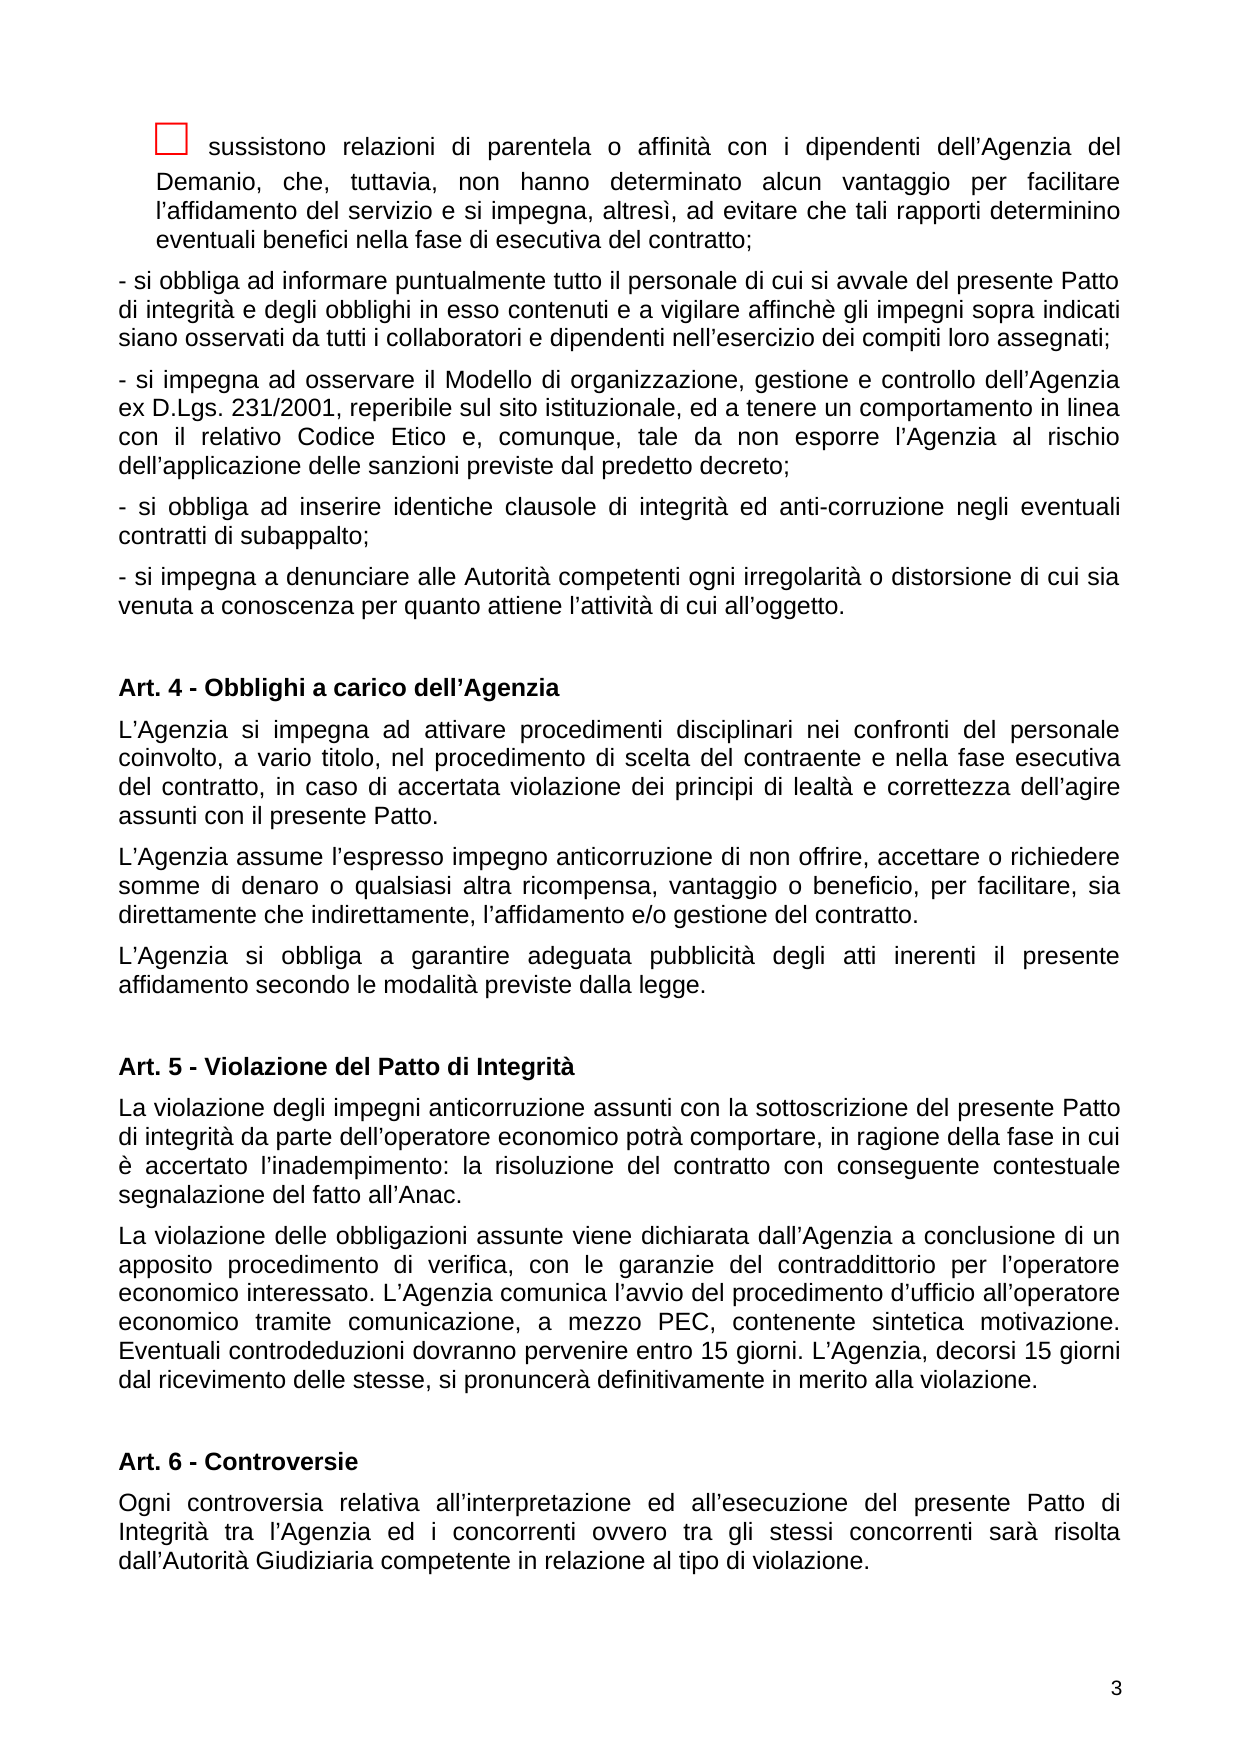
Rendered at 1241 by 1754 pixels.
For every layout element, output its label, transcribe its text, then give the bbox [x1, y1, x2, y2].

text L’Agenzia si impegna ad attivare procedimenti disciplinari nei confronti del personale coinvolto, a vario titolo, nel procedimento di scelta del contraente e nella fase esecutiva del contratto, in caso di accertata violazione dei principi di lealtà e correttezza dell’agire assunti con il presente Patto. [118, 715, 1122, 830]
text - si impegna ad osservare il Modello di organizzazione, gestione e controllo dell’Agenzia ex D.Lgs. 231/2001, reperibile sul sito istituzionale, ed a tenere un comportamento in linea con il relativo Codice Etico e, comunque, tale da non esporre l’Agenzia al rischio dell’applicazione delle sanzioni previste dal predetto decreto; [118, 365, 1122, 480]
text Art. 4 - Obblighi a carico dell’Agenzia [118, 673, 1122, 702]
text □ sussistono relazioni di parentela o affinità con i dipendenti dell’Agenzia del Demanio, che, tuttavia, non hanno determinato alcun vantaggio per facilitare l’affidamento del servizio e si impegna, altresì, ad evitare che tali rapporti determinino eventuali benefici nella fase di esecutiva del contratto; [156, 105, 1122, 253]
text L’Agenzia si obbliga a garantire adeguata pubblicità degli atti inerenti il presente affidamento secondo le modalità previste dalla legge. [118, 941, 1122, 998]
text Ogni controversia relativa all’interpretazione ed all’esecuzione del presente Patto di Integrità tra l’Agenzia ed i concorrenti ovvero tra gli stessi concorrenti sarà risolta dall’Autorità Giudiziaria competente in relazione al tipo di violazione. [118, 1488, 1122, 1575]
text La violazione degli impegni anticorruzione assunti con la sottoscrizione del presente Patto di integrità da parte dell’operatore economico potrà comportare, in ragione della fase in cui è accertato l’inadempimento: la risoluzione del contratto con conseguente contestuale segnalazione del fatto all’Anac. [118, 1093, 1122, 1208]
text - si obbliga ad inserire identiche clausole di integrità ed anti-corruzione negli eventuali contratti di subappalto; [118, 492, 1122, 550]
text L’Agenzia assume l’espresso impegno anticorruzione di non offrire, accettare o richiedere somme di denaro o qualsiasi altra ricompensa, vantaggio o beneficio, per facilitare, sia direttamente che indirettamente, l’affidamento e/o gestione del contratto. [118, 842, 1122, 928]
text Art. 6 - Controversie [118, 1447, 1122, 1476]
text La violazione delle obbligazioni assunte viene dichiarata dall’Agenzia a conclusione di un apposito procedimento di verifica, con le garanzie del contraddittorio per l’operatore economico interessato. L’Agenzia comunica l’avvio del procedimento d’ufficio all’operatore economico tramite comunicazione, a mezzo PEC, contenente sintetica motivazione. Eventuali controdeduzioni dovranno pervenire entro 15 giorni. L’Agenzia, decorsi 15 giorni dal ricevimento delle stesse, si pronuncerà definitivamente in merito alla violazione. [118, 1221, 1122, 1393]
text - si impegna a denunciare alle Autorità competenti ogni irregolarità o distorsione di cui sia venuta a conoscenza per quanto attiene l’attività di cui all’oggetto. [118, 562, 1122, 620]
text Art. 5 - Violazione del Patto di Integrità [118, 1052, 1122, 1081]
text - si obbliga ad informare puntualmente tutto il personale di cui si avvale del presente Patto di integrità e degli obblighi in esso contenuti e a vigilare affinchè gli impegni sopra indicati siano osservati da tutti i collaboratori e dipendenti nell’esercizio dei compiti loro assegnati; [118, 266, 1122, 352]
